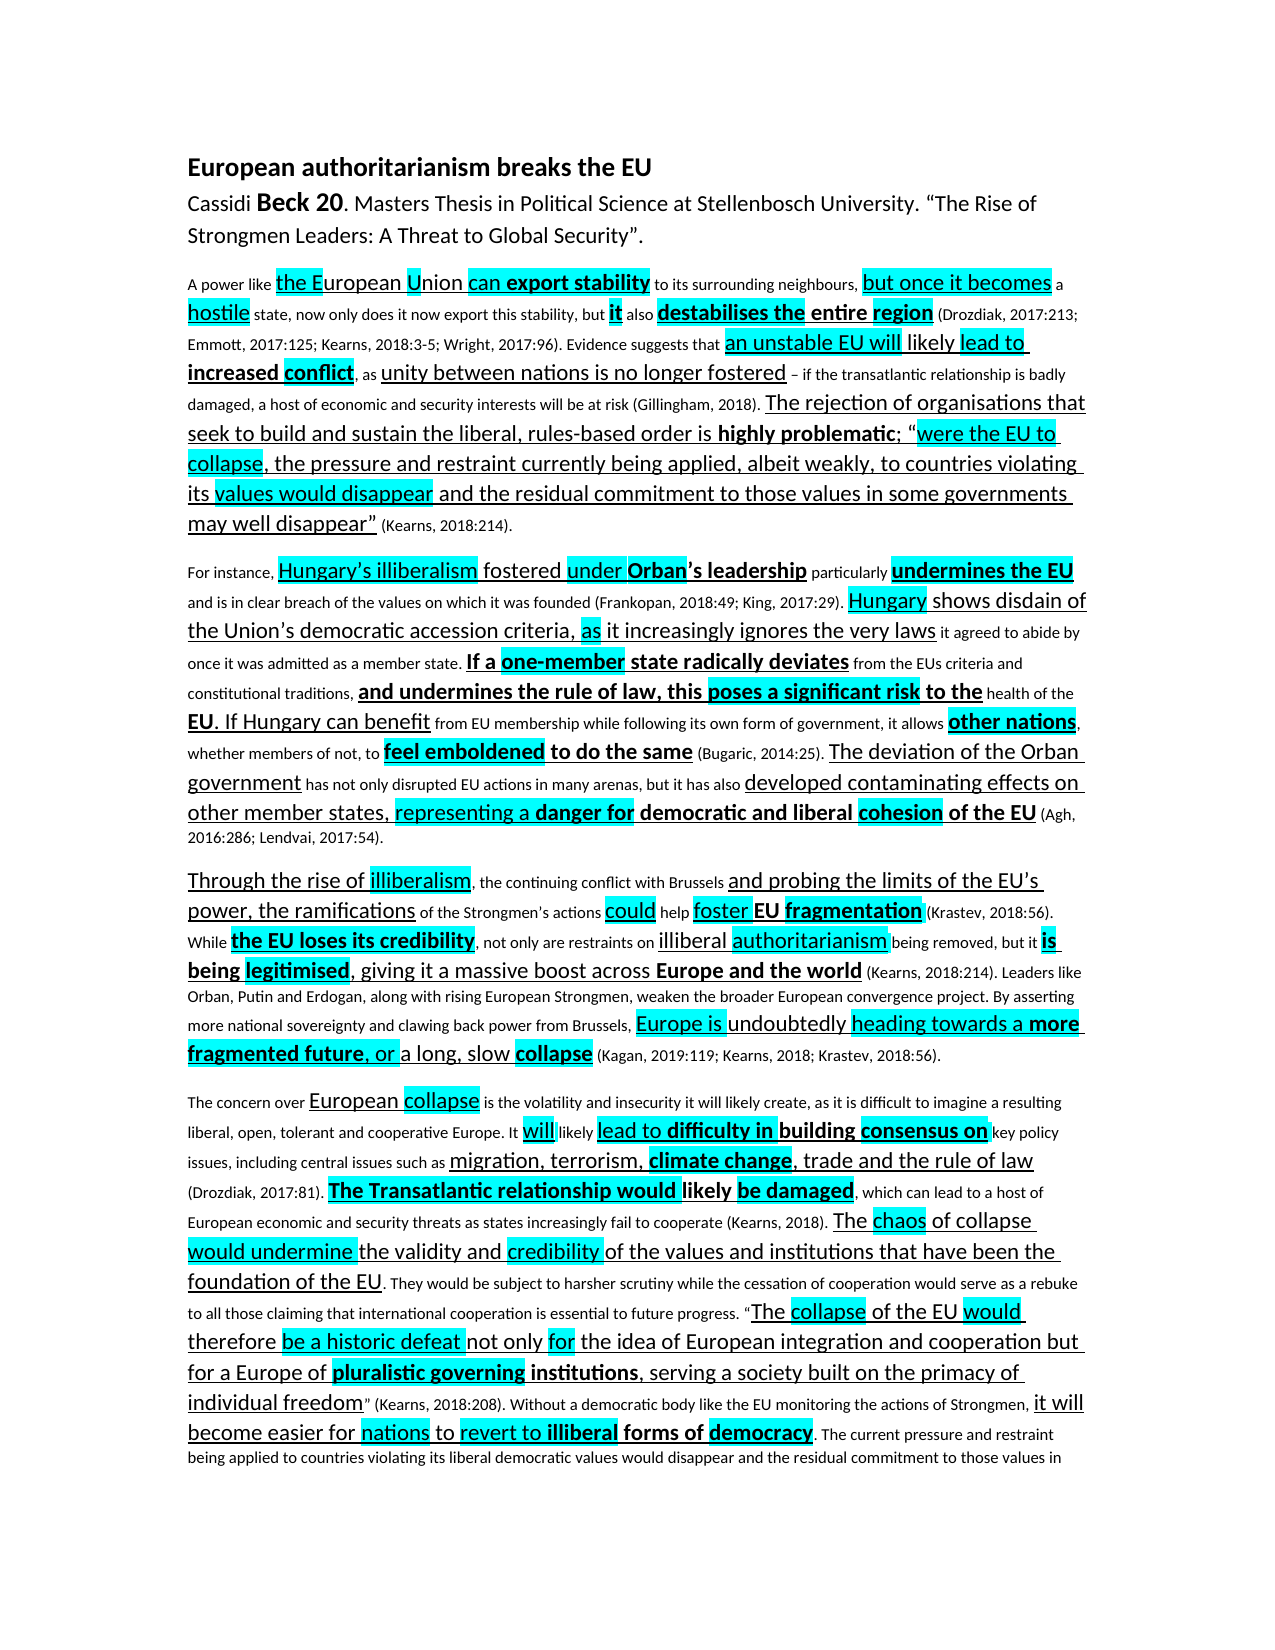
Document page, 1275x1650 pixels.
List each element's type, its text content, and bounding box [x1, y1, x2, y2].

text Through the rise of illiberalism, the continuing conflict with Brussels and probing the limits of the EU’s power, the ramifications of the Strongmen’s actions could help foster EU fragmentation (Krastev, 2018:56). While the EU loses its credibility, not only are restraints on illiberal authoritarianism being removed, but it is being legitimised, giving it a massive boost across Europe and the world (Kearns, 2018:214). Leaders like Orban, Putin and Erdogan, along with rising European Strongmen, weaken the broader European convergence project. By asserting more national sovereignty and clawing back power from Brussels, Europe is undoubtedly heading towards a more fragmented future, or a long, slow collapse (Kagan, 2019:119; Kearns, 2018; Krastev, 2018:56). [187, 866, 1087, 1067]
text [187, 1086, 1087, 1468]
text For instance, Hungary’s illiberalism fostered under Orban’s leadership particularly undermines the EU and is in clear breach of the values on which it was founded (Frankopan, 2018:49; King, 2017:29). Hungary shows disdain of the Union’s democratic accession criteria, as it increasingly ignores the very laws it agreed to abide by once it was admitted as a member state. If a one-member state radically deviates from the EUs criteria and constitutional traditions, and undermines the rule of law, this poses a significant risk to the health of the EU. If Hungary can benefit from EU membership while following its own form of government, it allows other nations, whether members of not, to feel emboldened to do the same (Bugaric, 2014:25). The deviation of the Orban government has not only disrupted EU actions in many arenas, but it has also developed contaminating effects on other member states, representing a danger for democratic and liberal cohesion of the EU (Agh, 2016:286; Lendvai, 2017:54). [187, 556, 1087, 848]
text Cassidi Beck 20. Masters Thesis in Political Science at Stellenbosch University. “The Rise of Strongmen Leaders: A Threat to Global Security”. [187, 186, 1087, 249]
text A power like the European Union can export stability to its surrounding neighbours, but once it becomes a hostile state, now only does it now export this stability, but it also destabilises the entire region (Drozdiak, 2017:213; Emmott, 2017:125; Kearns, 2018:3-5; Wright, 2017:96). Evidence suggests that an unstable EU will likely lead to increased conflict, as unity between nations is no longer fostered – if the transatlantic relationship is badly damaged, a host of economic and security interests will be at risk (Gillingham, 2018). The rejection of organisations that seek to build and sustain the liberal, rules-based order is highly problematic; “were the EU to collapse, the pressure and restraint currently being applied, albeit weakly, to countries violating its values would disappear and the residual commitment to those values in some governments may well disappear” (Kearns, 2018:214). [187, 268, 1087, 537]
subtitle European authoritarianism breaks the EU [187, 150, 1087, 183]
